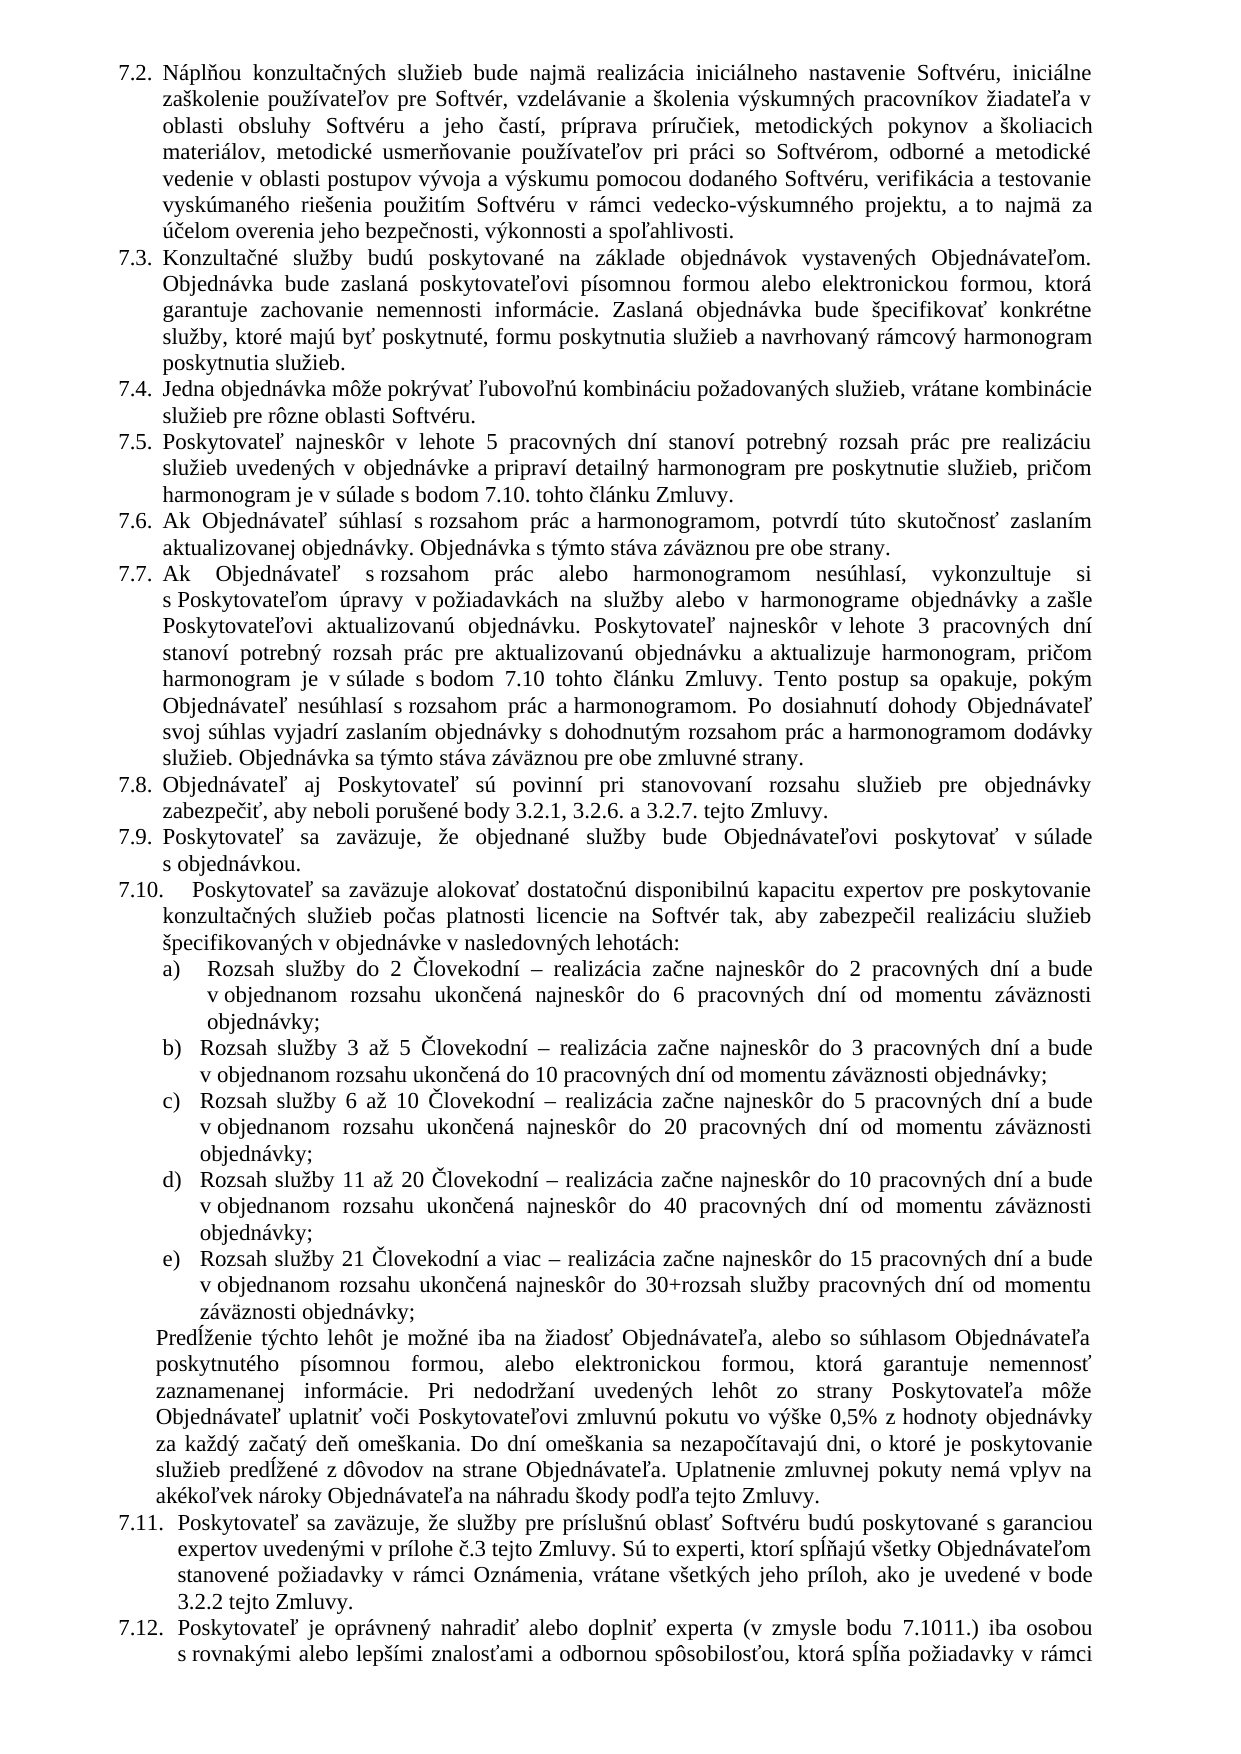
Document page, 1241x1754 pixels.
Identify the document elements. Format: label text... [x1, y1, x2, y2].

list Jedna objednávka môže pokrývať ľubovoľnú kombináciu požadovaných služieb, vrátane kombinácie služieb pre rôzne oblasti Softvéru. [118, 375, 1092, 428]
list Rozsah služby 3 až 5 Človekodní – realizácia začne najneskôr do 3 pracovných dní a bude v objednanom rozsahu ukončená do 10 pracovných dní od momentu záväznosti objednávky; [162, 1034, 1092, 1087]
list Poskytovateľ sa zaväzuje, že objednané služby bude Objednávateľovi poskytovať v súlade s objednávkou. [118, 823, 1092, 876]
list Rozsah služby do 2 Človekodní – realizácia začne najneskôr do 2 pracovných dní a bude v objednanom rozsahu ukončená najneskôr do 6 pracovných dní od momentu záväznosti objednávky; [162, 955, 1092, 1034]
list Rozsah služby 11 až 20 Človekodní – realizácia začne najneskôr do 10 pracovných dní a bude v objednanom rozsahu ukončená najneskôr do 40 pracovných dní od momentu záväznosti objednávky; [162, 1166, 1092, 1245]
list Konzultačné služby budú poskytované na základe objednávok vystavených Objednávateľom. Objednávka bude zaslaná poskytovateľovi písomnou formou alebo elektronickou formou, ktorá garantuje zachovanie nemennosti informácie. Zaslaná objednávka bude špecifikovať konkrétne služby, ktoré majú byť poskytnuté, formu poskytnutia služieb a navrhovaný rámcový harmonogram poskytnutia služieb. [118, 244, 1092, 375]
list Objednávateľ aj Poskytovateľ sú povinní pri stanovovaní rozsahu služieb pre objednávky zabezpečiť, aby neboli porušené body 3.2.1, 3.2.6. a 3.2.7. tejto Zmluvy. [118, 771, 1092, 823]
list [118, 1614, 1092, 1667]
list Ak Objednávateľ súhlasí s rozsahom prác a harmonogramom, potvrdí túto skutočnosť zaslaním aktualizovanej objednávky. Objednávka s týmto stáva záväznou pre obe strany. [118, 507, 1092, 560]
list Ak Objednávateľ s rozsahom prác alebo harmonogramom nesúhlasí, vykonzultuje si s Poskytovateľom úpravy v požiadavkách na služby alebo v harmonograme objednávky a zašle Poskytovateľovi aktualizovanú objednávku. Poskytovateľ najneskôr v lehote 3 pracovných dní stanoví potrebný rozsah prác pre aktualizovanú objednávku a aktualizuje harmonogram, pričom harmonogram je v súlade s bodom 7.10 tohto článku Zmluvy. Tento postup sa opakuje, pokým Objednávateľ nesúhlasí s rozsahom prác a harmonogramom. Po dosiahnutí dohody Objednávateľ svoj súhlas vyjadrí zaslaním objednávky s dohodnutým rozsahom prác a harmonogramom dodávky služieb. Objednávka sa týmto stáva záväznou pre obe zmluvné strany. [118, 560, 1092, 771]
list Poskytovateľ sa zaväzuje alokovať dostatočnú disponibilnú kapacitu expertov pre poskytovanie konzultačných služieb počas platnosti licencie na Softvér tak, aby zabezpečil realizáciu služieb špecifikovaných v objednávke v nasledovných lehotách: [118, 876, 1092, 955]
list Poskytovateľ najneskôr v lehote 5 pracovných dní stanoví potrebný rozsah prác pre realizáciu služieb uvedených v objednávke a pripraví detailný harmonogram pre poskytnutie služieb, pričom harmonogram je v súlade s bodom 7.10. tohto článku Zmluvy. [118, 428, 1092, 507]
list Náplňou konzultačných služieb bude najmä realizácia iniciálneho nastavenie Softvéru, iniciálne zaškolenie používateľov pre Softvér, vzdelávanie a školenia výskumných pracovníkov žiadateľa v oblasti obsluhy Softvéru a jeho častí, príprava príručiek, metodických pokynov a školiacich materiálov, metodické usmerňovanie používateľov pri práci so Softvérom, odborné a metodické vedenie v oblasti postupov vývoja a výskumu pomocou dodaného Softvéru, verifikácia a testovanie vyskúmaného riešenia použitím Softvéru v rámci vedecko-výskumného projektu, a to najmä za účelom overenia jeho bezpečnosti, výkonnosti a spoľahlivosti. [118, 59, 1092, 244]
text Predĺženie týchto lehôt je možné iba na žiadosť Objednávateľa, alebo so súhlasom Objednávateľa poskytnutého písomnou formou, alebo elektronickou formou, ktorá garantuje nemennosť zaznamenanej informácie. Pri nedodržaní uvedených lehôt zo strany Poskytovateľa môže Objednávateľ uplatniť voči Poskytovateľovi zmluvnú pokutu vo výške 0,5% z hodnoty objednávky za každý začatý deň omeškania. Do dní omeškania sa nezapočítavajú dni, o ktoré je poskytovanie služieb predĺžené z dôvodov na strane Objednávateľa. Uplatnenie zmluvnej pokuty nemá vplyv na akékoľvek nároky Objednávateľa na náhradu škody podľa tejto Zmluvy. [156, 1324, 1092, 1509]
list Rozsah služby 21 Človekodní a viac – realizácia začne najneskôr do 15 pracovných dní a bude v objednanom rozsahu ukončená najneskôr do 30+rozsah služby pracovných dní od momentu záväznosti objednávky; [162, 1245, 1092, 1324]
list Poskytovateľ sa zaväzuje, že služby pre príslušnú oblasť Softvéru budú poskytované s garanciou expertov uvedenými v prílohe č.3 tejto Zmluvy. Sú to experti, ktorí spĺňajú všetky Objednávateľom stanovené požiadavky v rámci Oznámenia, vrátane všetkých jeho príloh, ako je uvedené v bode 3.2.2 tejto Zmluvy. [118, 1509, 1092, 1614]
list Rozsah služby 6 až 10 Človekodní – realizácia začne najneskôr do 5 pracovných dní a bude v objednanom rozsahu ukončená najneskôr do 20 pracovných dní od momentu záväznosti objednávky; [162, 1087, 1092, 1166]
